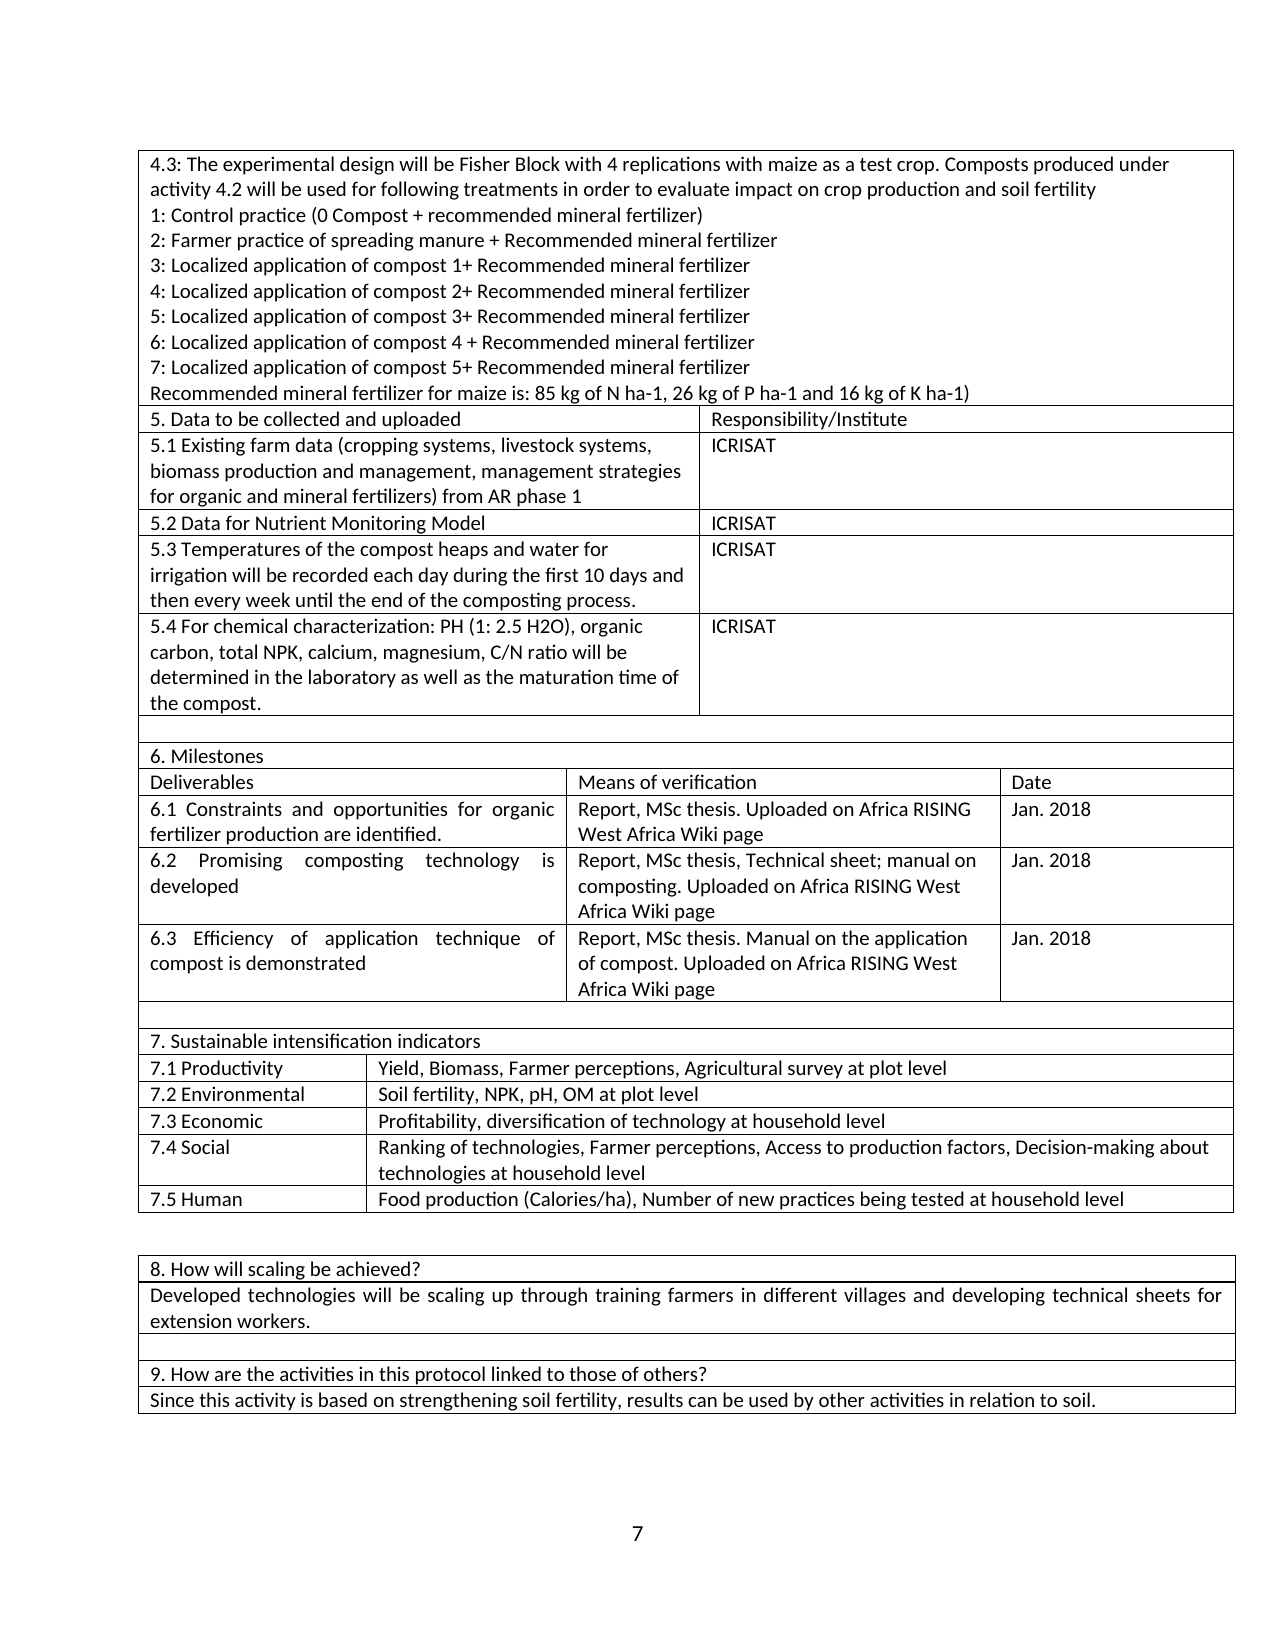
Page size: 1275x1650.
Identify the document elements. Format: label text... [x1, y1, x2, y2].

table_cell 5.4 For chemical characterization: PH (1: 2.5 H2O), organic carbon, total NPK, calcium, magnesium, C/N ratio will be determined in the laboratory as well as the maturation time of the compost. [139, 614, 699, 715]
table_cell [139, 1334, 1235, 1360]
table_cell 7.2 Environmental [139, 1082, 366, 1107]
table_cell ICRISAT [700, 433, 1233, 509]
table_cell Developed technologies will be scaling up through training farmers in different villages and developing technical sheets for extension workers. [139, 1283, 1235, 1333]
table_cell 7.5 Human [139, 1186, 366, 1212]
table_cell 7.1 Productivity [139, 1055, 366, 1081]
table_cell Soil fertility, NPK, pH, OM at plot level [367, 1082, 1233, 1107]
table_cell 4.3: The experimental design will be Fisher Block with 4 replications with maize as a test crop. Composts produced under activity 4.2 will be used for following treatments in order to evaluate impact on crop production and soil fertility 1: Control practice (0 Compost + recommended mineral fertilizer) 2: Farmer practice of spreading manure + Recommended mineral fertilizer 3: Localized application of compost 1+ Recommended mineral fertilizer 4: Localized application of compost 2+ Recommended mineral fertilizer 5: Localized application of compost 3+ Recommended mineral fertilizer 6: Localized application of compost 4 + Recommended mineral fertilizer 7: Localized application of compost 5+ Recommended mineral fertilizer Recommended mineral fertilizer for maize is: 85 kg of N ha-1, 26 kg of P ha-1 and 16 kg of K ha-1) [139, 151, 1233, 405]
table_cell Report, MSc thesis, Technical sheet; manual on composting. Uploaded on Africa RISING West Africa Wiki page [567, 848, 1000, 924]
table_cell Jan. 2018 [1001, 925, 1233, 1001]
table_cell 5.3 Temperatures of the compost heaps and water for irrigation will be recorded each day during the first 10 days and then every week until the end of the composting process. [139, 536, 699, 613]
table_cell [139, 716, 1233, 742]
table_cell Jan. 2018 [1001, 796, 1233, 847]
table_cell [139, 1002, 1233, 1028]
table_cell Food production (Calories/ha), Number of new practices being tested at household level [367, 1186, 1233, 1212]
table_cell Deliverables [139, 769, 566, 795]
table_cell Ranking of technologies, Farmer perceptions, Access to production factors, Decision-making about technologies at household level [367, 1135, 1233, 1185]
table_cell Report, MSc thesis. Manual on the application of compost. Uploaded on Africa RISING West Africa Wiki page [567, 925, 1000, 1001]
table_cell ICRISAT [700, 614, 1233, 715]
table_cell Profitability, diversification of technology at household level [367, 1108, 1233, 1133]
table_cell 7.3 Economic [139, 1108, 366, 1133]
table_cell 5. Data to be collected and uploaded [139, 406, 699, 432]
table_cell 7. Sustainable intensification indicators [139, 1029, 1233, 1054]
table_cell 6. Milestones [139, 743, 1233, 768]
table_cell 5.2 Data for Nutrient Monitoring Model [139, 510, 699, 535]
table_cell 6.2 Promising composting technology is developed [139, 848, 566, 924]
table_cell 9. How are the activities in this protocol linked to those of others? [139, 1361, 1235, 1386]
table_cell Date [1001, 769, 1233, 795]
table_cell Since this activity is based on strengthening soil fertility, results can be used by other activities in relation to soil. [139, 1387, 1235, 1413]
table_cell Report, MSc thesis. Uploaded on Africa RISING West Africa Wiki page [567, 796, 1000, 847]
table_cell 7.4 Social [139, 1135, 366, 1185]
table_cell Jan. 2018 [1001, 848, 1233, 924]
table_header 8. How will scaling be achieved? [139, 1256, 1235, 1281]
table_cell 6.1 Constraints and opportunities for organic fertilizer production are identified. [139, 796, 566, 847]
table_cell ICRISAT [700, 536, 1233, 613]
table_cell 5.1 Existing farm data (cropping systems, livestock systems, biomass production and management, management strategies for organic and mineral fertilizers) from AR phase 1 [139, 433, 699, 509]
table_cell 6.3 Efficiency of application technique of compost is demonstrated [139, 925, 566, 1001]
table_cell Responsibility/Institute [700, 406, 1233, 432]
table_cell Means of verification [567, 769, 1000, 795]
table_cell ICRISAT [700, 510, 1233, 535]
table_cell Yield, Biomass, Farmer perceptions, Agricultural survey at plot level [367, 1055, 1233, 1081]
